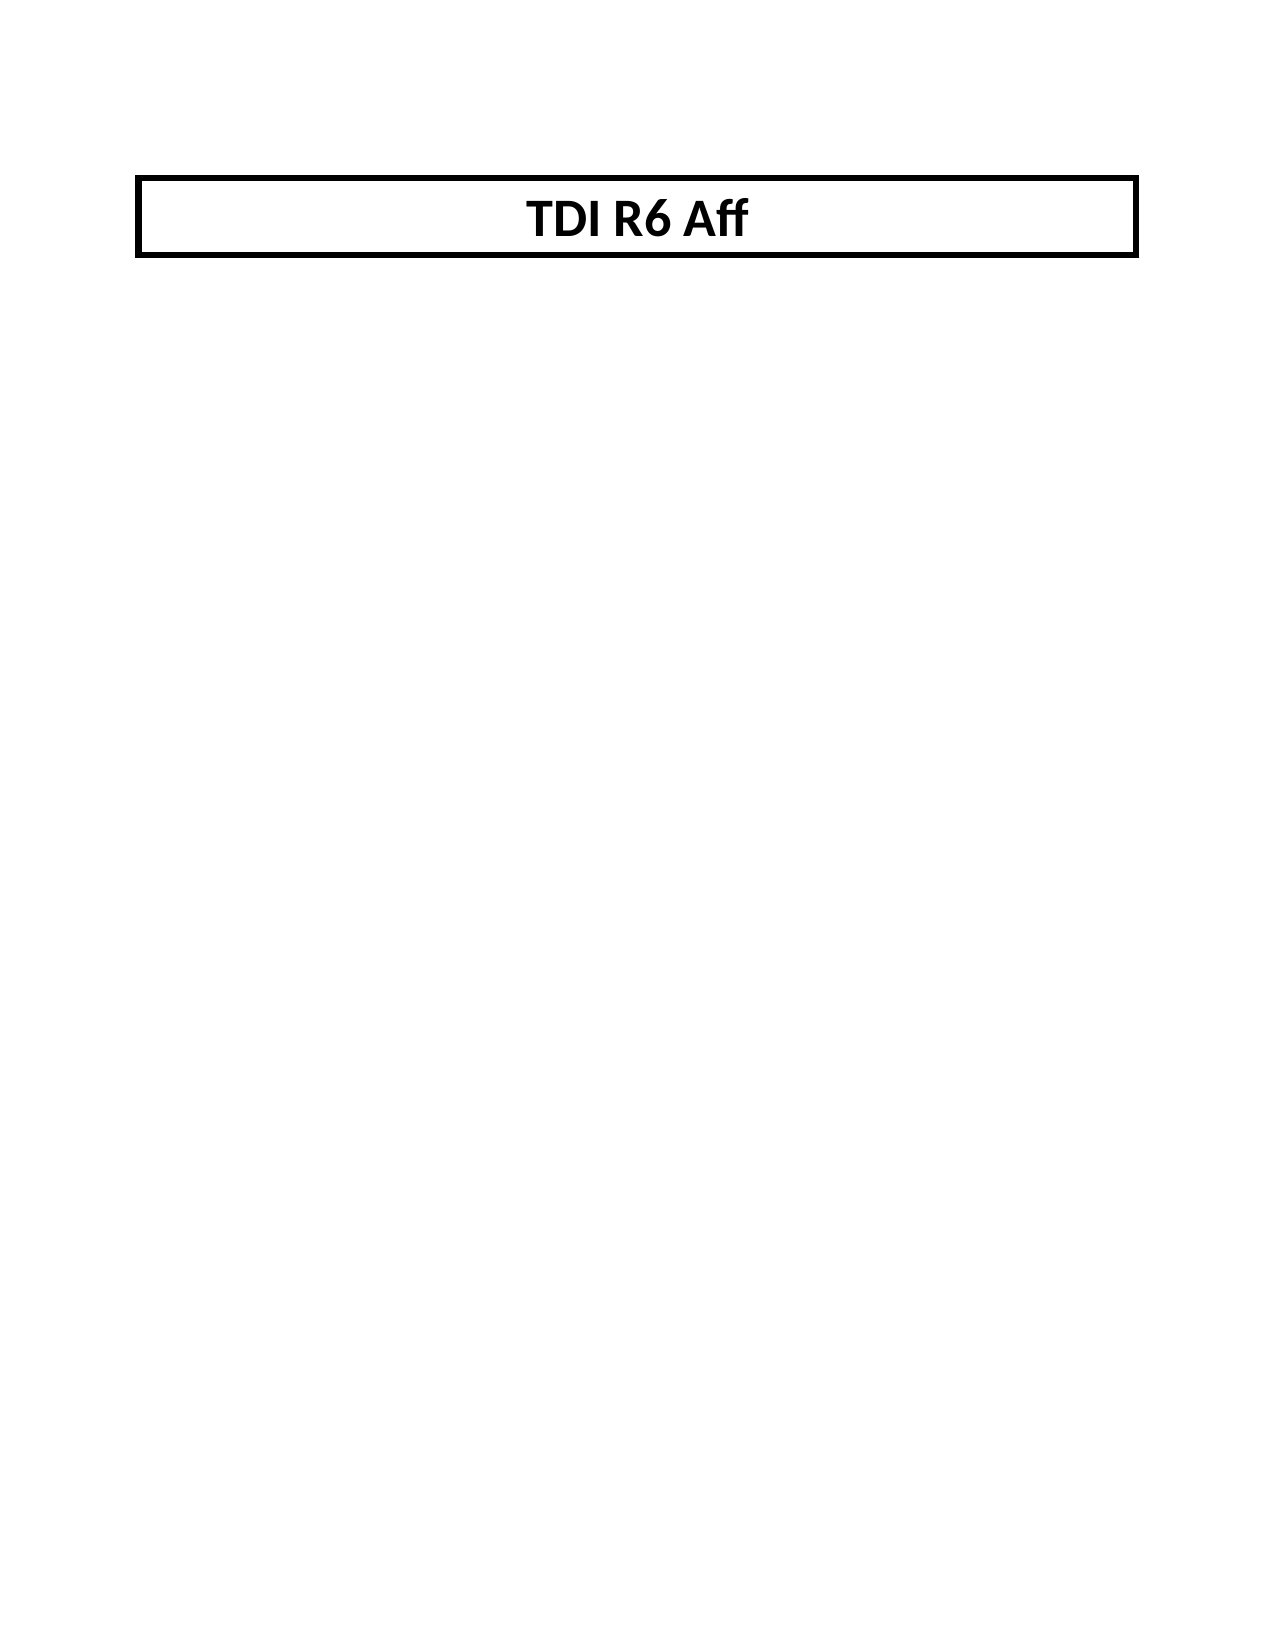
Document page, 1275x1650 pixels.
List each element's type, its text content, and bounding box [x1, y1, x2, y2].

subtitle TDI R6 Aff [142, 181, 1133, 252]
